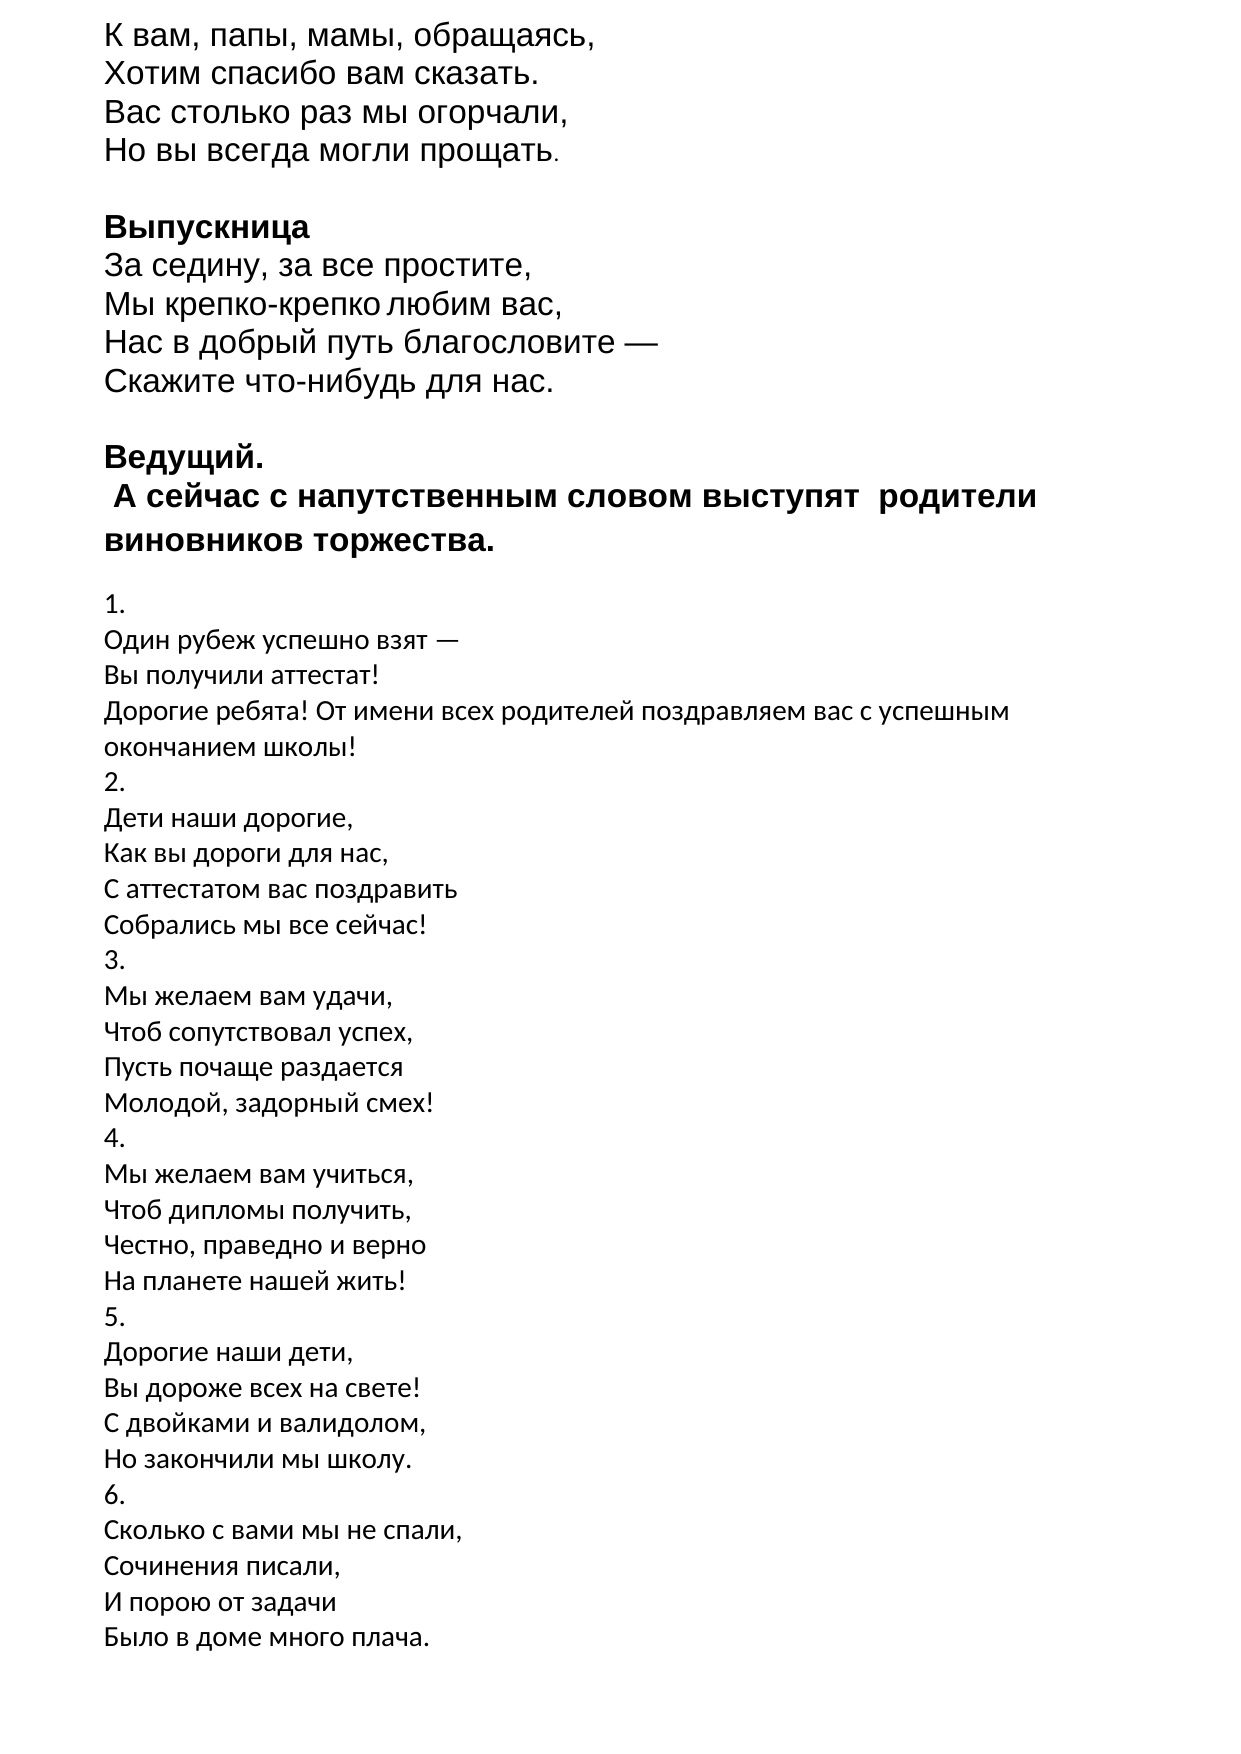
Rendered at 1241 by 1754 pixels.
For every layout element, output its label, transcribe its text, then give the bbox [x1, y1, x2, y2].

text 3. [103, 941, 1152, 977]
text Выпускница [103, 207, 1152, 245]
text Пусть почаще раздается [103, 1048, 1152, 1084]
text Чтоб дипломы получить, [103, 1191, 1152, 1226]
text За седину, за все простите, [103, 245, 1152, 284]
text И порою от задачи [103, 1583, 1152, 1618]
text Вы получили аттестат! [103, 656, 1152, 692]
text Скажите что-нибудь для нас. [103, 361, 1152, 399]
text Мы желаем вам учиться, [103, 1155, 1152, 1191]
text Чтоб сопутствовал успех, [103, 1013, 1152, 1048]
text Честно, праведно и верно [103, 1226, 1152, 1262]
text К вам, папы, мамы, обращаясь, [103, 15, 1152, 53]
text Хотим спасибо вам сказать. [103, 53, 1152, 92]
text Дорогие наши дети, [103, 1333, 1152, 1369]
text С аттестатом вас поздравить [103, 870, 1152, 906]
text Ведущий. [103, 438, 1152, 476]
text Молодой, задорный смех! [103, 1084, 1152, 1119]
text Но вы всегда могли прощать. [103, 130, 1152, 168]
text 4. [103, 1119, 1152, 1155]
text Вас столько раз мы огорчали, [103, 92, 1152, 130]
text Как вы дороги для нас, [103, 834, 1152, 870]
text Дети наши дорогие, [103, 799, 1152, 834]
text Дорогие ребята! От имени всех родителей поздравляем вас с успешным окончанием школы! [103, 692, 1152, 763]
text Вы дороже всех на свете! [103, 1369, 1152, 1404]
text Мы желаем вам удачи, [103, 977, 1152, 1013]
text С двойками и валидолом, [103, 1404, 1152, 1440]
text Было в доме много плача. [103, 1618, 1152, 1654]
text Сколько с вами мы не спали, [103, 1511, 1152, 1547]
text Мы крепко-крепко любим вас, [103, 284, 1152, 322]
text 2. [103, 763, 1152, 799]
text Один рубеж успешно взят — [103, 621, 1152, 656]
text Нас в добрый путь благословите — [103, 322, 1152, 361]
text 1. [103, 585, 1152, 621]
text На планете нашей жить! [103, 1262, 1152, 1298]
text А сейчас с напутственным словом выступят родители виновников торжества. [103, 476, 1152, 559]
text Но закончили мы школу. [103, 1440, 1152, 1476]
text 6. [103, 1476, 1152, 1511]
text 5. [103, 1298, 1152, 1333]
text Сочинения писали, [103, 1547, 1152, 1583]
text Собрались мы все сейчас! [103, 906, 1152, 941]
